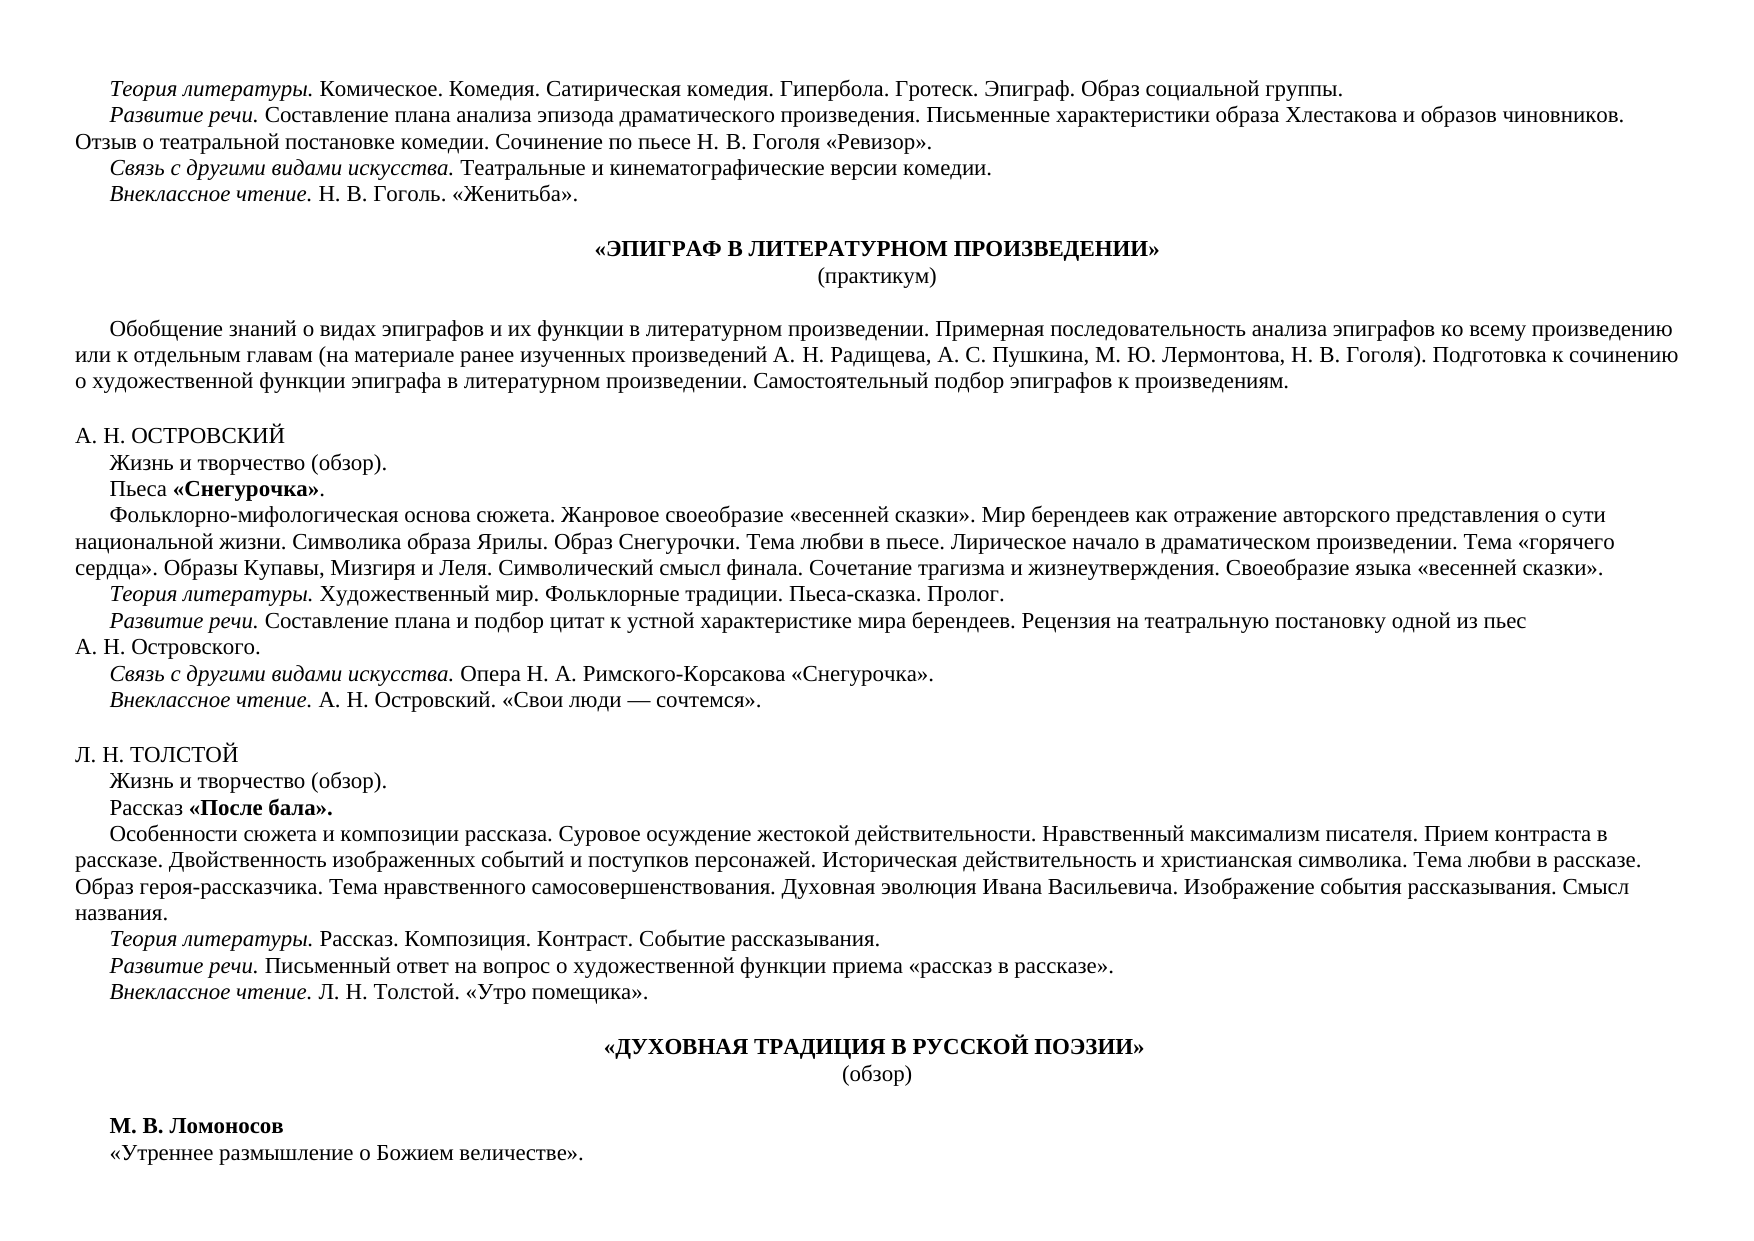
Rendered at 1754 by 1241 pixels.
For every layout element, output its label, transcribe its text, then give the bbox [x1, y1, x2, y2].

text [75, 75, 1679, 236]
text Жизнь и творчество (обзор). Пьеса «Снегурочка». Фольклорно-мифологическая основа сюжета. Жанровое своеобразие «весенней сказки». Мир берендеев как отражение авторского представления о сути национальной жизни. Символика образа Ярилы. Образ Снегурочки. Тема любви в пьесе. Лирическое начало в драматическом произведении. Тема «горячего сердца». Образы Купавы, Мизгиря и Леля. Символический смысл финала. Сочетание трагизма и жизнеутверждения. Своеобразие языка «весенней сказки». Теория литературы. Художественный мир. Фольклорные традиции. Пьеса-сказка. Пролог. Развитие речи. Составление плана и подбор цитат к устной характеристике мира берендеев. Рецензия на театральную постановку одной из пьес А. Н. Островского. Связь с другими видами искусства. Опера Н. А. Римского-Корсакова «Снегурочка». Внеклассное чтение. А. Н. Островский. «Свои люди — сочтемся». [75, 449, 1679, 741]
text Л. Н. ТОЛСТОЙ [75, 741, 1679, 767]
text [75, 1086, 1679, 1165]
text Жизнь и творчество (обзор). Рассказ «После бала». Особенности сюжета и композиции рассказа. Суровое осуждение жестокой действительности. Нравственный максимализм писателя. Прием контраста в рассказе. Двойственность изображенных событий и поступков персонажей. Историческая действительность и христианская символика. Тема любви в рассказе. Образ героя-рассказчика. Тема нравственного самосовершенствования. Духовная эволюция Ивана Васильевича. Изображение события рассказывания. Смысл названия. Теория литературы. Рассказ. Композиция. Контраст. Событие рассказывания. Развитие речи. Письменный ответ на вопрос о художественной функции приема «рассказ в рассказе». Внеклассное чтение. Л. Н. Толстой. «Утро помещика». [75, 767, 1679, 1033]
text Обобщение знаний о видах эпиграфов и их функции в литературном произведении. Примерная последовательность анализа эпиграфов ко всему произведению или к отдельным главам (на материале ранее изученных произведений А. Н. Радищева, А. С. Пушкина, М. Ю. Лермонтова, Н. В. Гоголя). Подготовка к сочинению о художественной функции эпиграфа в литературном произведении. Самостоятельный подбор эпиграфов к произведениям. [75, 288, 1679, 422]
text «ДУХОВНАЯ ТРАДИЦИЯ В РУССКОЙ ПОЭЗИИ» (обзор) [75, 1033, 1679, 1086]
text А. Н. ОСТРОВСКИЙ [75, 422, 1679, 449]
text «ЭПИГРАФ В ЛИТЕРАТУРНОМ ПРОИЗВЕДЕНИИ» (практикум) [75, 236, 1679, 288]
